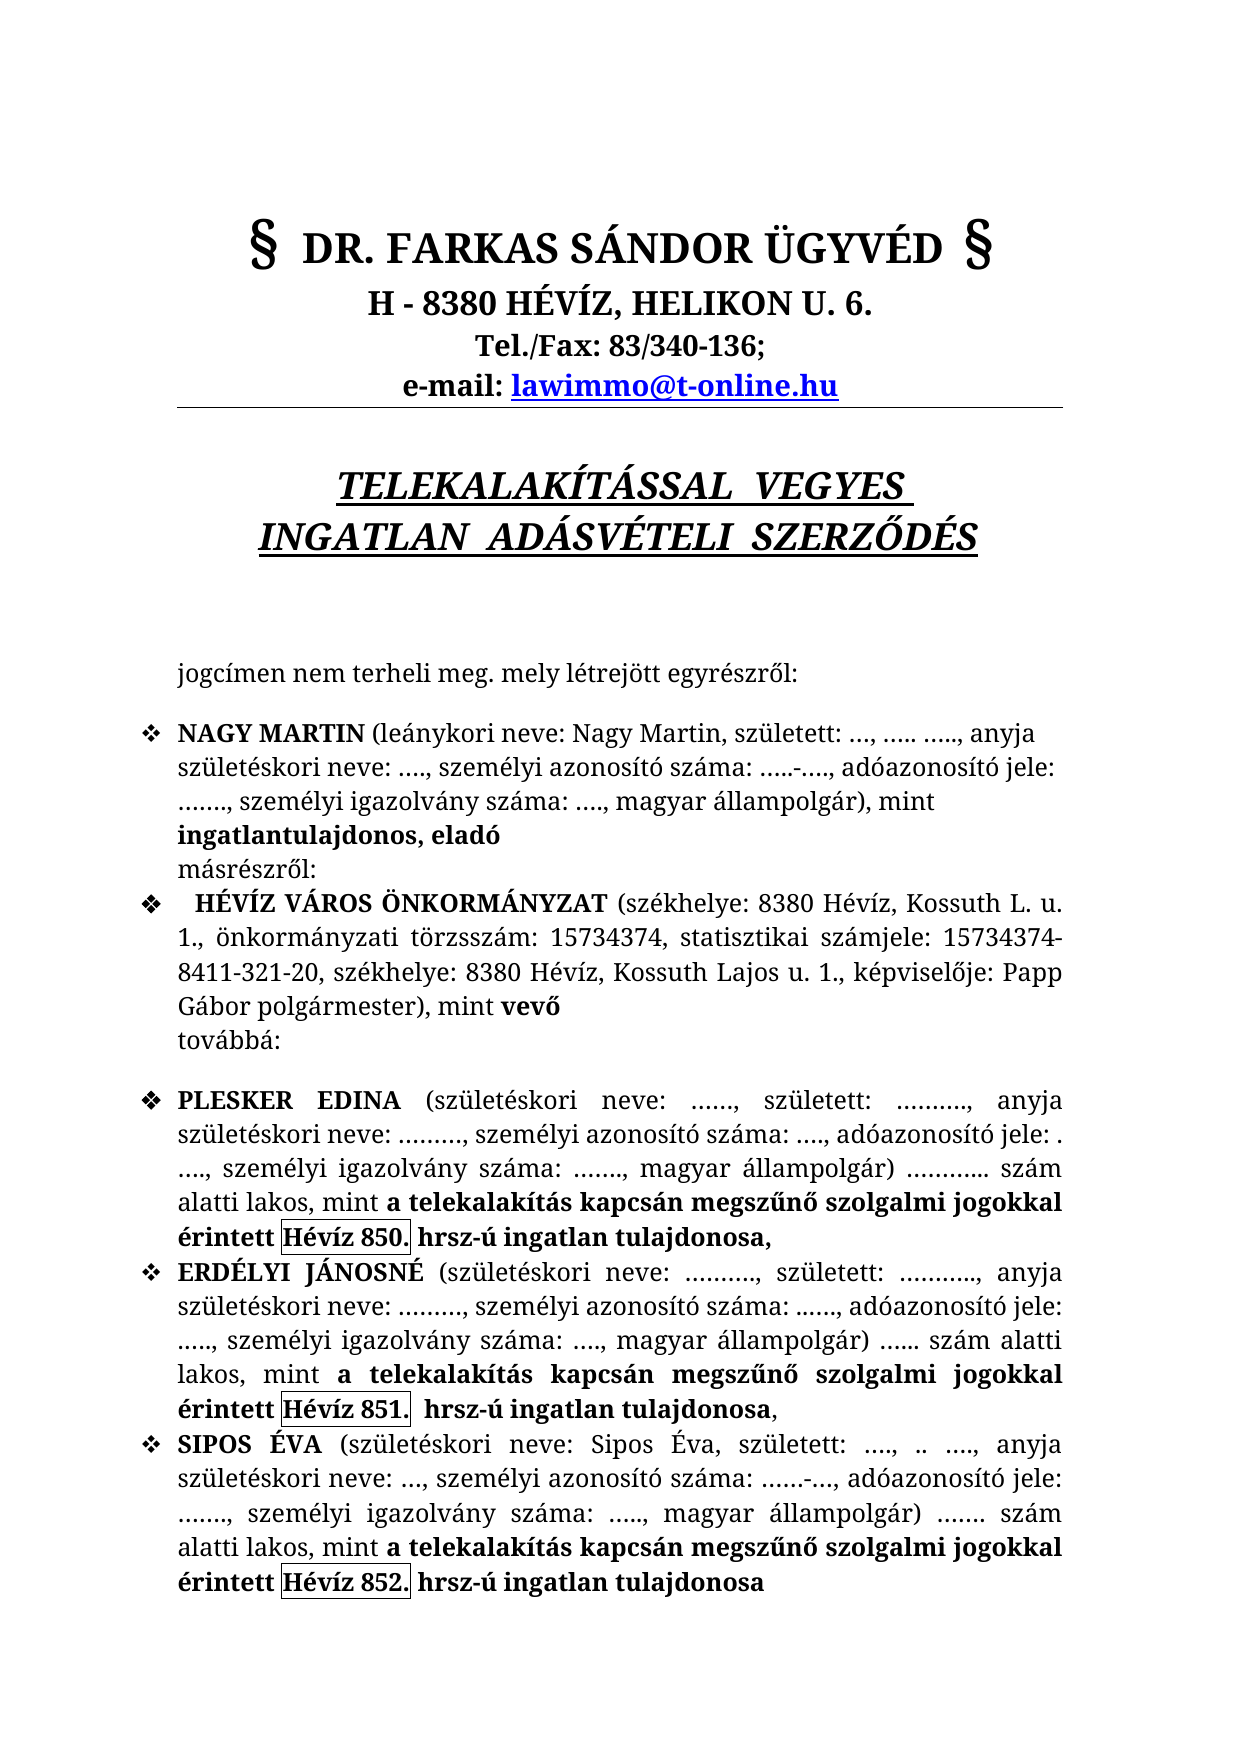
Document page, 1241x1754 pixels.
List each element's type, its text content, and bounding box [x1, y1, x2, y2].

title § DR. FARKAS SÁNDOR ÜGYVÉD § [177, 201, 1063, 280]
title e-mail: lawimmo@t-online.hu [177, 365, 1063, 407]
text másrészről: [177, 852, 1063, 886]
text jogcímen nem terheli meg. mely létrejött egyrészről: [177, 656, 1063, 690]
title INGATLAN ADÁSVÉTELI SZERZŐDÉS [177, 511, 1063, 562]
title H - 8380 HÉVÍZ, HELIKON U. 6. [177, 280, 1063, 326]
list HÉVÍZ VÁROS ÖNKORMÁNYZAT (székhelye: 8380 Hévíz, Kossuth L. u. 1., önkormányzati törzsszám: 15734374, statisztikai számjele: 15734374-8411-321-20, székhelye: 8380 Hévíz, Kossuth Lajos u. 1., képviselője: Papp Gábor polgármester), mint vevő [140, 886, 1063, 1022]
list NAGY MARTIN (leánykori neve: Nagy Martin, született: …, ….. ….., anyja születéskori neve: …., személyi azonosító száma: …..-…., adóazonosító jele: ……., személyi igazolvány száma: …., magyar állampolgár), mint ingatlantulajdonos, eladó [140, 716, 1063, 852]
list SIPOS ÉVA (születéskori neve: Sipos Éva, született: …., .. …., anyja születéskori neve: …, személyi azonosító száma: ……-…, adóazonosító jele: ……., személyi igazolvány száma: ….., magyar állampolgár) ……. szám alatti lakos, mint a telekalakítás kapcsán megszűnő szolgalmi jogokkal érintett Hévíz 852. hrsz-ú ingatlan tulajdonosa [140, 1427, 1063, 1599]
text továbbá: [177, 1022, 1063, 1056]
title Tel./Fax: 83/340-136; [177, 326, 1063, 365]
list ERDÉLYI JÁNOSNÉ (születéskori neve: ………., született: ……….., anyja születéskori neve: ………, személyi azonosító száma: ..…., adóazonosító jele: .…., személyi igazolvány száma: …., magyar állampolgár) …... szám alatti lakos, mint a telekalakítás kapcsán megszűnő szolgalmi jogokkal érintett Hévíz 851. hrsz-ú ingatlan tulajdonosa, [140, 1255, 1063, 1427]
list PLESKER EDINA (születéskori neve: ……, született: ………., anyja születéskori neve: ………, személyi azonosító száma: …., adóazonosító jele: .…., személyi igazolvány száma: ……., magyar állampolgár) ………... szám alatti lakos, mint a telekalakítás kapcsán megszűnő szolgalmi jogokkal érintett Hévíz 850. hrsz-ú ingatlan tulajdonosa, [140, 1082, 1063, 1255]
title TELEKALAKÍTÁSSAL VEGYES [177, 459, 1063, 511]
